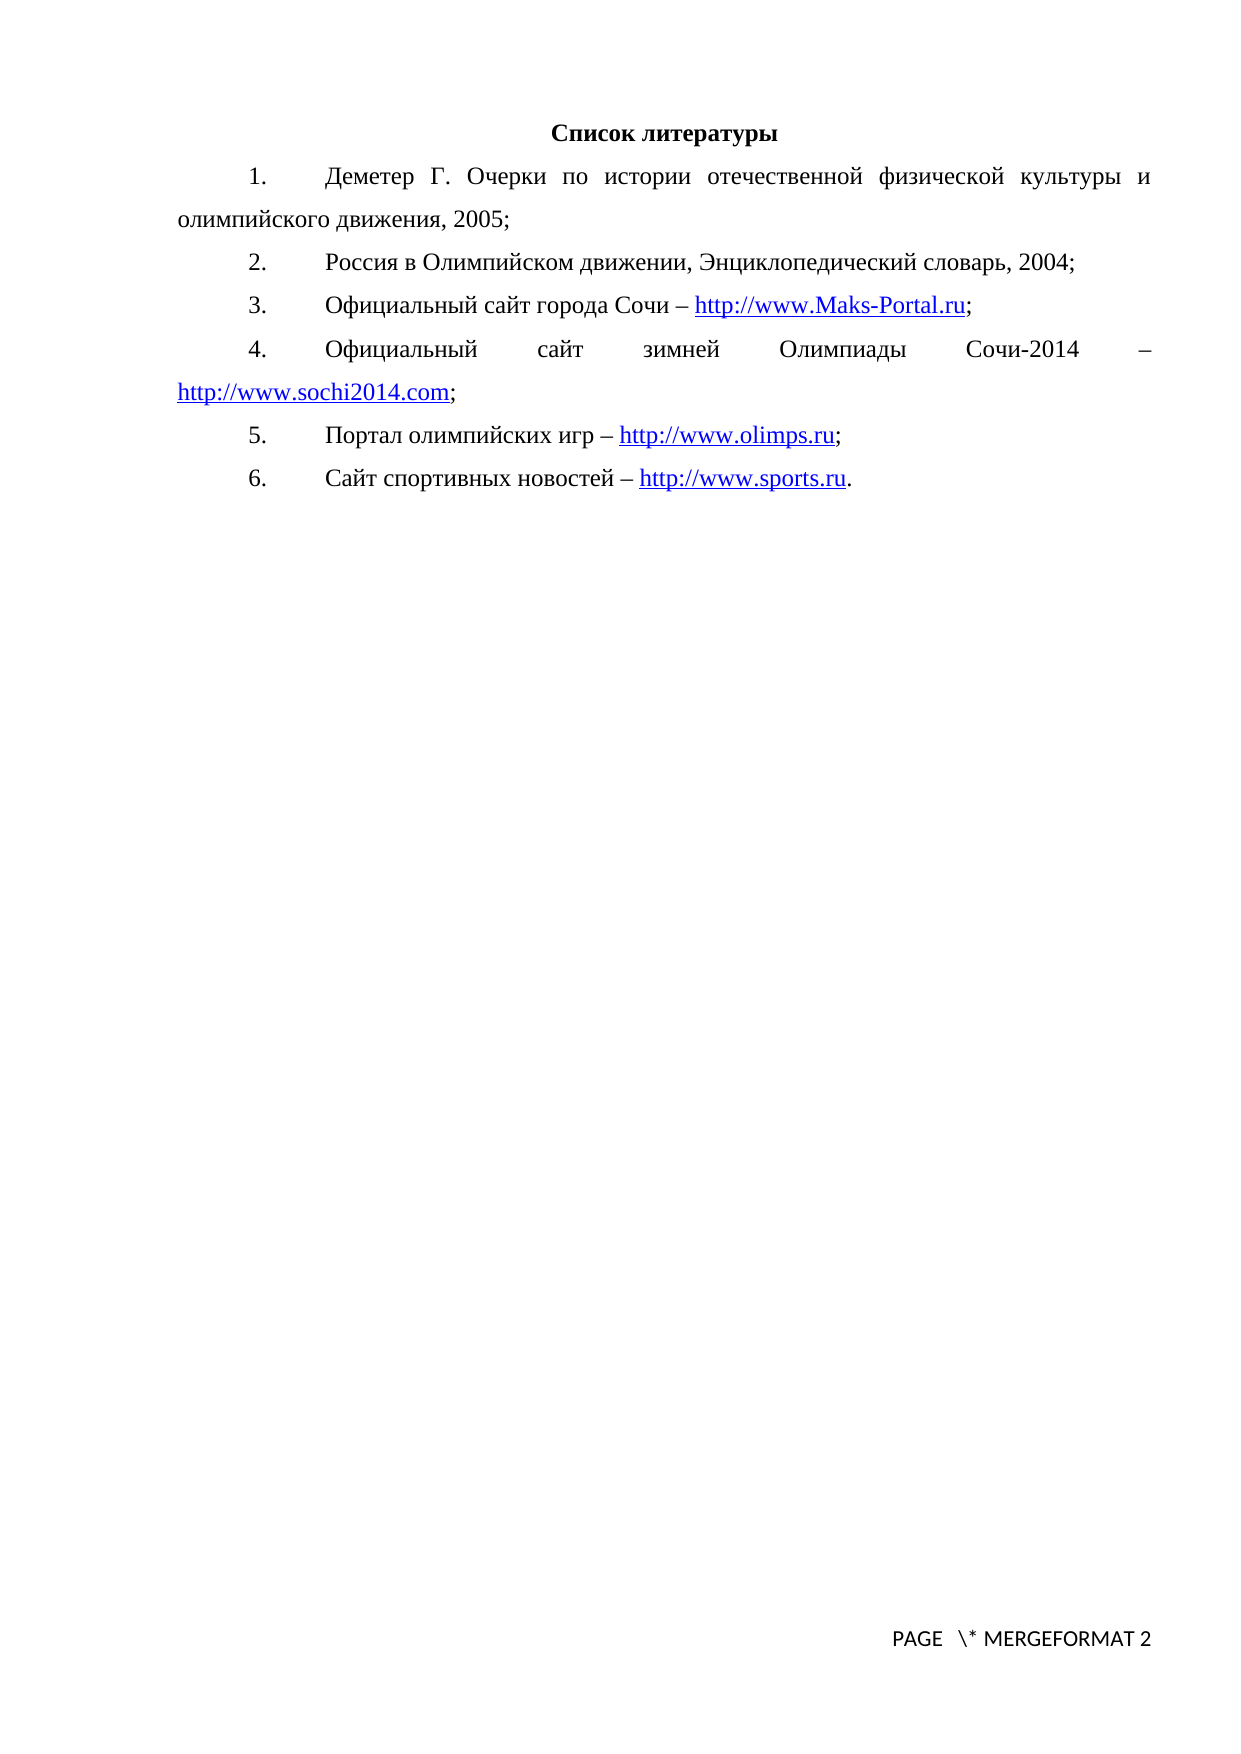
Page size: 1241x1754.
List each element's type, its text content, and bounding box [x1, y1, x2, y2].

list Официальный сайт города Сочи – http://www.Maks-Portal.ru; [177, 291, 1152, 319]
list Официальный сайт зимней Олимпиады Сочи-2014 – http://www.sochi2014.com; [177, 334, 1152, 406]
list Россия в Олимпийском движении, Энциклопедический словарь, 2004; [177, 247, 1152, 276]
list Деметер Г. Очерки по истории отечественной физической культуры и олимпийского движения, 2005; [177, 161, 1152, 233]
list Портал олимпийских игр – http://www.olimps.ru; [177, 420, 1152, 449]
text Список литературы [177, 118, 1152, 147]
list Сайт спортивных новостей – http://www.sports.ru. [177, 463, 1152, 492]
